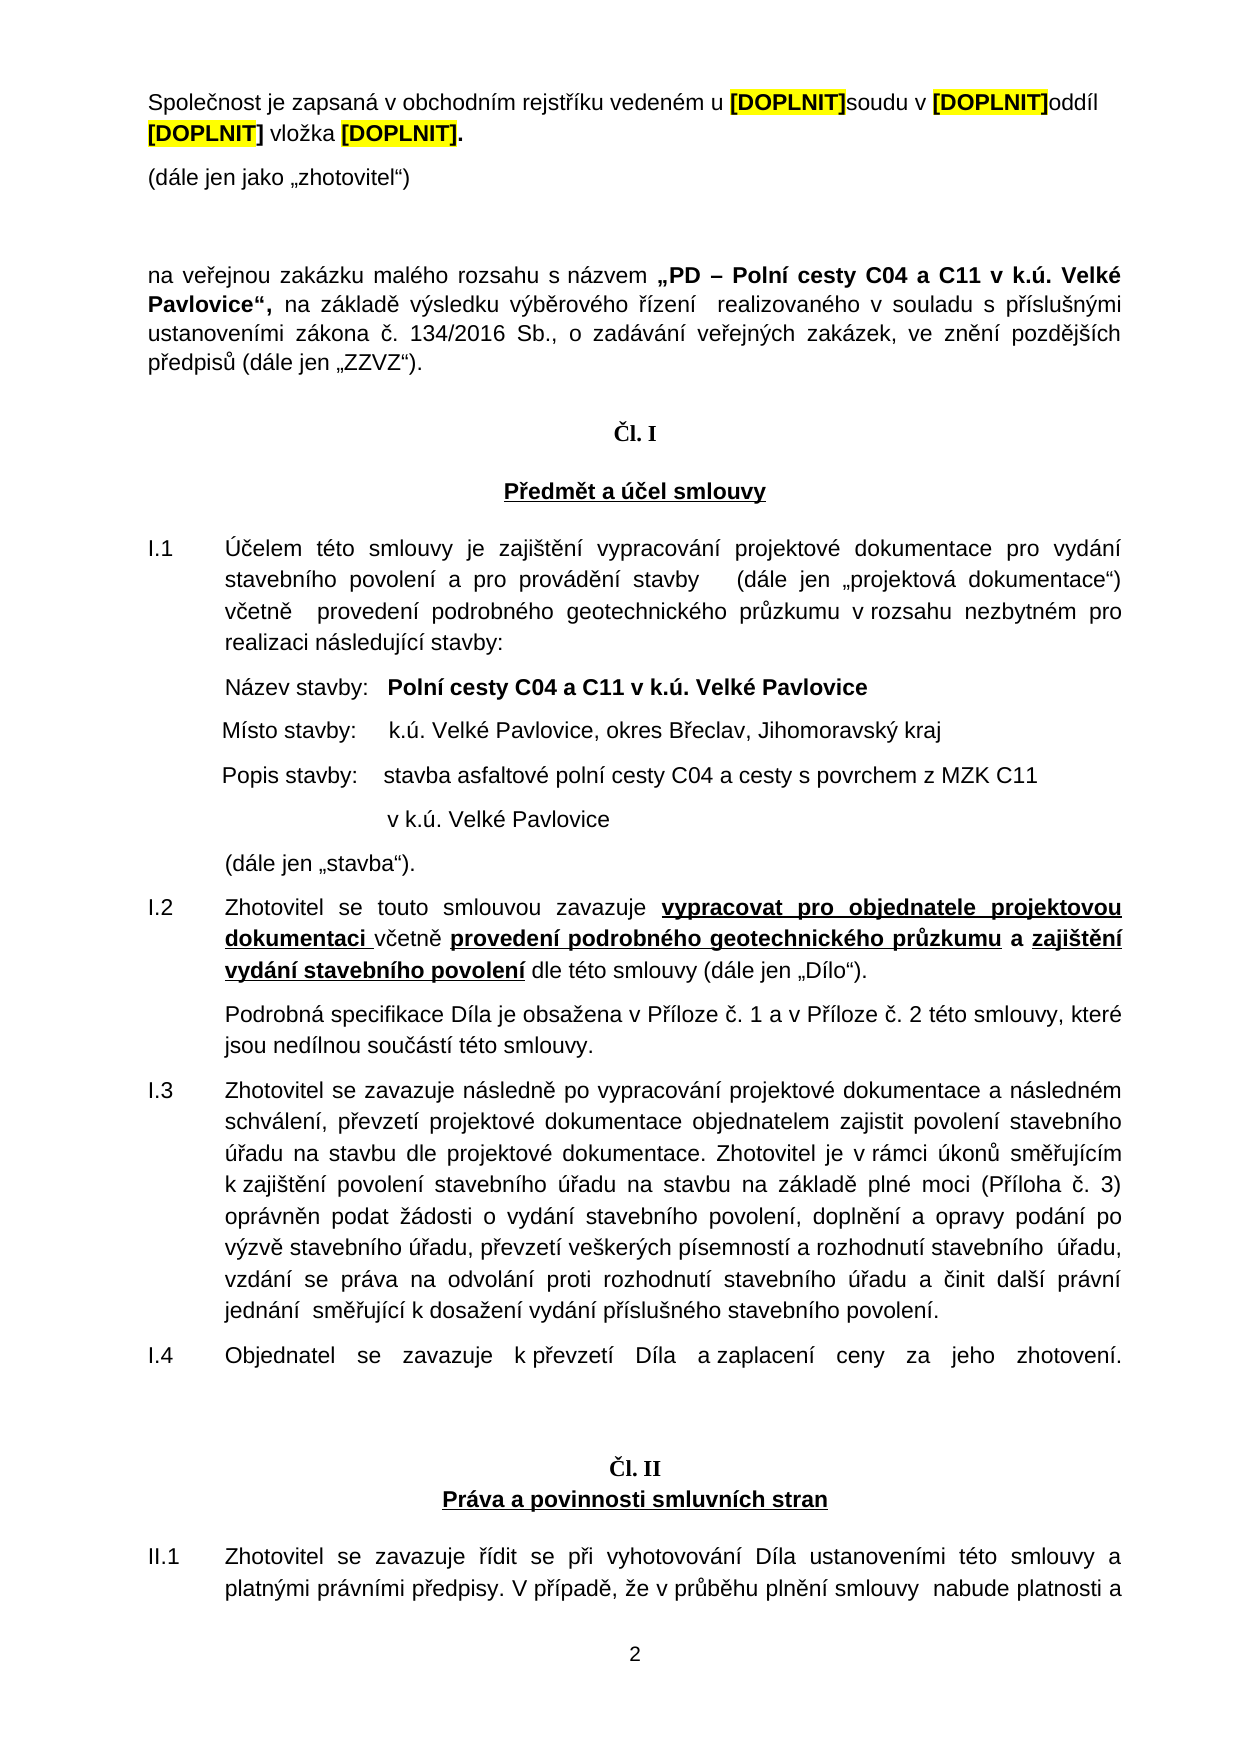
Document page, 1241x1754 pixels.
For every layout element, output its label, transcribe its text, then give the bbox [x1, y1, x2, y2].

list Objednatel se zavazuje k převzetí Díla a zaplacení ceny za jeho zhotovení. [148, 1342, 1122, 1399]
list Místo stavby: k.ú. Velké Pavlovice, okres Břeclav, Jihomoravský kraj [222, 717, 1122, 744]
text Předmět a účel smlouvy [148, 476, 1122, 506]
text Práva a povinnosti smluvních stran [148, 1455, 1122, 1513]
list Popis stavby: stavba asfaltové polní cesty C04 a cesty s povrchem z MZK C11 [222, 762, 1122, 788]
list v k.ú. Velké Pavlovice [222, 806, 1122, 832]
text Čl. I [148, 389, 1122, 447]
list Název stavby: Polní cesty C04 a C11 v k.ú. Velké Pavlovice [224, 673, 1122, 700]
list Podrobná specifikace Díla je obsažena v Příloze č. 1 a v Příloze č. 2 této smlouvy, které jsou nedílnou součástí této smlouvy. [224, 1001, 1122, 1059]
list Zhotovitel se touto smlouvou zavazuje vypracovat pro objednatele projektovou dokumentaci včetně provedení podrobného geotechnického průzkumu a zajištění vydání stavebního povolení dle této smlouvy (dále jen „Dílo“). [148, 894, 1122, 983]
text na veřejnou zakázku malého rozsahu s názvem „PD – Polní cesty C04 a C11 v k.ú. Velké Pavlovice“, na základě výsledku výběrového řízení realizovaného v souladu s příslušnými ustanoveními zákona č. 134/2016 Sb., o zadávání veřejných zakázek, ve znění pozdějších předpisů (dále jen „ZZVZ“). [148, 260, 1122, 376]
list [148, 1543, 1122, 1601]
text (dále jen jako „zhotovitel“) [110, 164, 1122, 191]
list (dále jen „stavba“). [224, 850, 1122, 876]
list Zhotovitel se zavazuje následně po vypracování projektové dokumentace a následném schválení, převzetí projektové dokumentace objednatelem zajistit povolení stavebního úřadu na stavbu dle projektové dokumentace. Zhotovitel je v rámci úkonů směřujícím k zajištění povolení stavebního úřadu na stavbu na základě plné moci (Příloha č. 3) oprávněn podat žádosti o vydání stavebního povolení, doplnění a opravy podání po výzvě stavebního úřadu, převzetí veškerých písemností a rozhodnutí stavebního úřadu, vzdání se práva na odvolání proti rozhodnutí stavebního úřadu a činit další právní jednání směřující k dosažení vydání příslušného stavebního povolení. [148, 1077, 1122, 1324]
list Účelem této smlouvy je zajištění vypracování projektové dokumentace pro vydání stavebního povolení a pro provádění stavby (dále jen „projektová dokumentace“) včetně provedení podrobného geotechnického průzkumu v rozsahu nezbytném pro realizaci následující stavby: [148, 535, 1122, 656]
text Společnost je zapsaná v obchodním rejstříku vedeném u [DOPLNIT]soudu v [DOPLNIT]oddíl [DOPLNIT] vložka [DOPLNIT]. [148, 89, 1152, 147]
